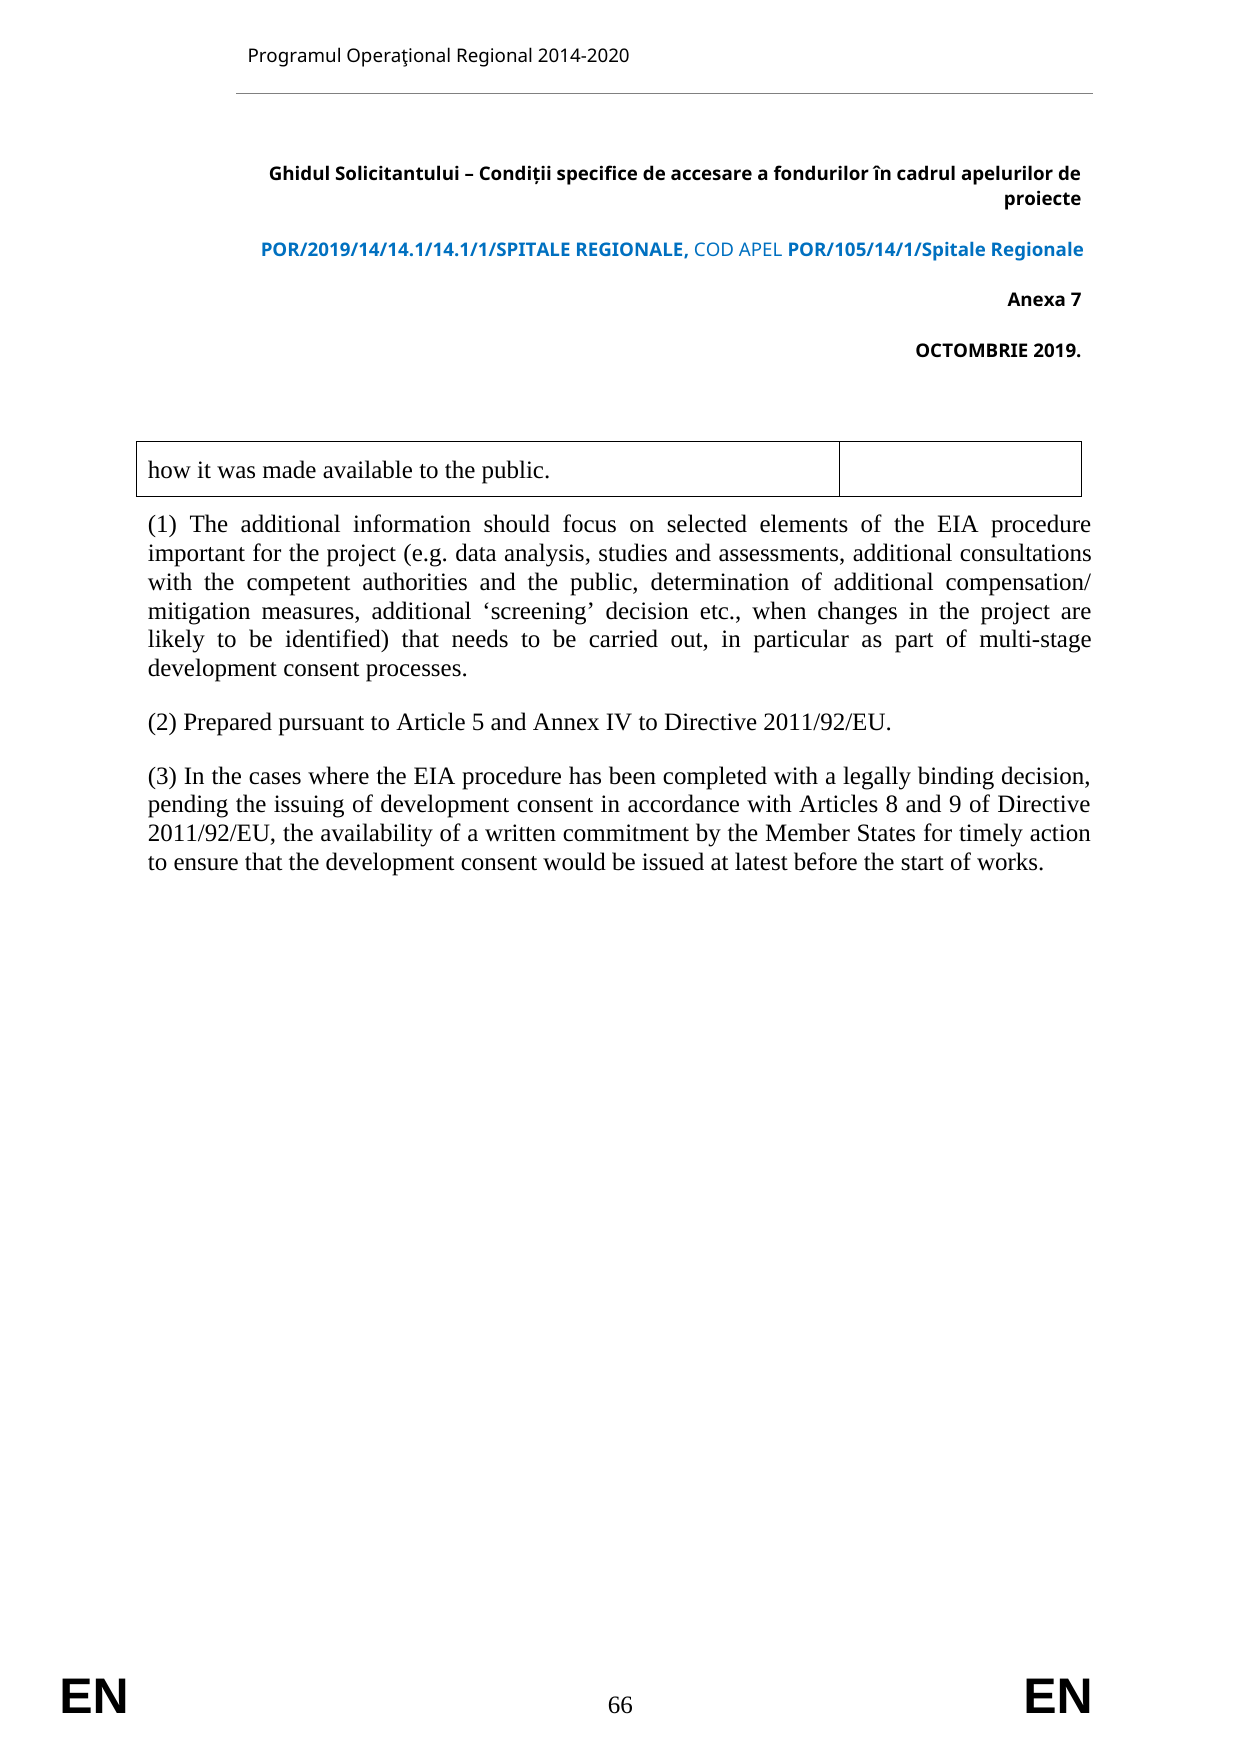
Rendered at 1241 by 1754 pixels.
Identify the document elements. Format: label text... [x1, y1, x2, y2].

text (2) Prepared pursuant to Article 5 and Annex IV to Directive 2011/92/EU. [148, 707, 1092, 736]
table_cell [137, 442, 839, 496]
text (3) In the cases where the EIA procedure has been completed with a legally binding decision, pending the issuing of development consent in accordance with Articles 8 and 9 of Directive 2011/92/EU, the availability of a written commitment by the Member States for timely action to ensure that the development consent would be issued at latest before the start of works. [148, 761, 1092, 876]
table_cell [840, 442, 1081, 496]
text (1) The additional information should focus on selected elements of the EIA procedure important for the project (e.g. data analysis, studies and assessments, additional consultations with the competent authorities and the public, determination of additional compensation/ mitigation measures, additional ‘screening’ decision etc., when changes in the project are likely to be identified) that needs to be carried out, in particular as part of multi-stage development consent processes. [148, 509, 1092, 682]
